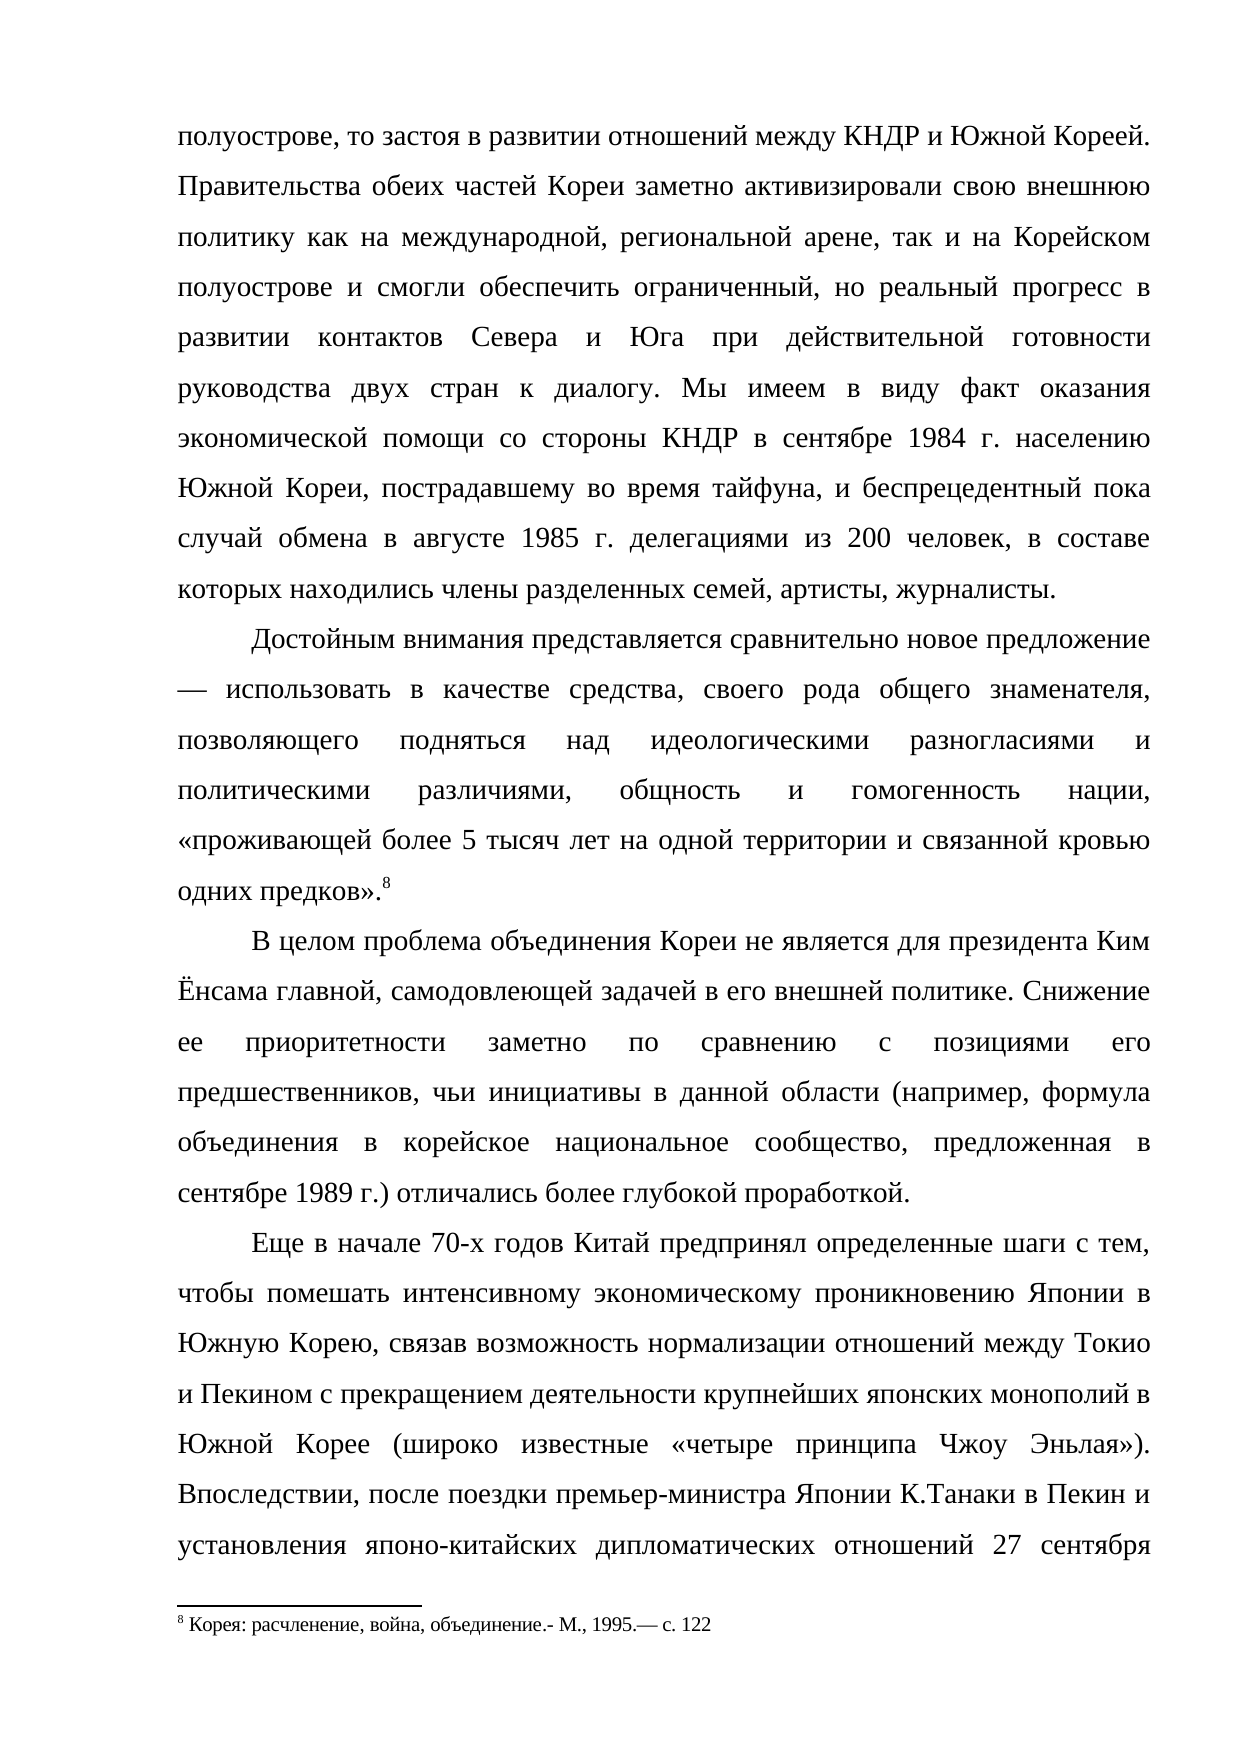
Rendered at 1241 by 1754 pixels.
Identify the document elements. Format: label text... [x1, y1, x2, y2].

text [177, 1225, 1152, 1560]
text Достойным внимания представляется сравнительно новое предложение — использовать в качестве средства, своего рода общего знаменателя, позволяющего подняться над идеологическими разногласиями и политическими различиями, общность и гомогенность нации, «проживающей более 5 тысяч лет на одной территории и связанной кровью одних предков». [177, 621, 1152, 906]
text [177, 118, 1152, 604]
text В целом проблема объединения Кореи не является для президента Ким Ёнсама главной, самодовлеющей задачей в его внешней политике. Снижение ее приоритетности заметно по сравнению с позициями его предшественников, чьи инициативы в данной области (например, формула объединения в корейское национальное сообщество, предложенная в сентябре 1989 г.) отличались более глубокой проработкой. [177, 923, 1152, 1208]
